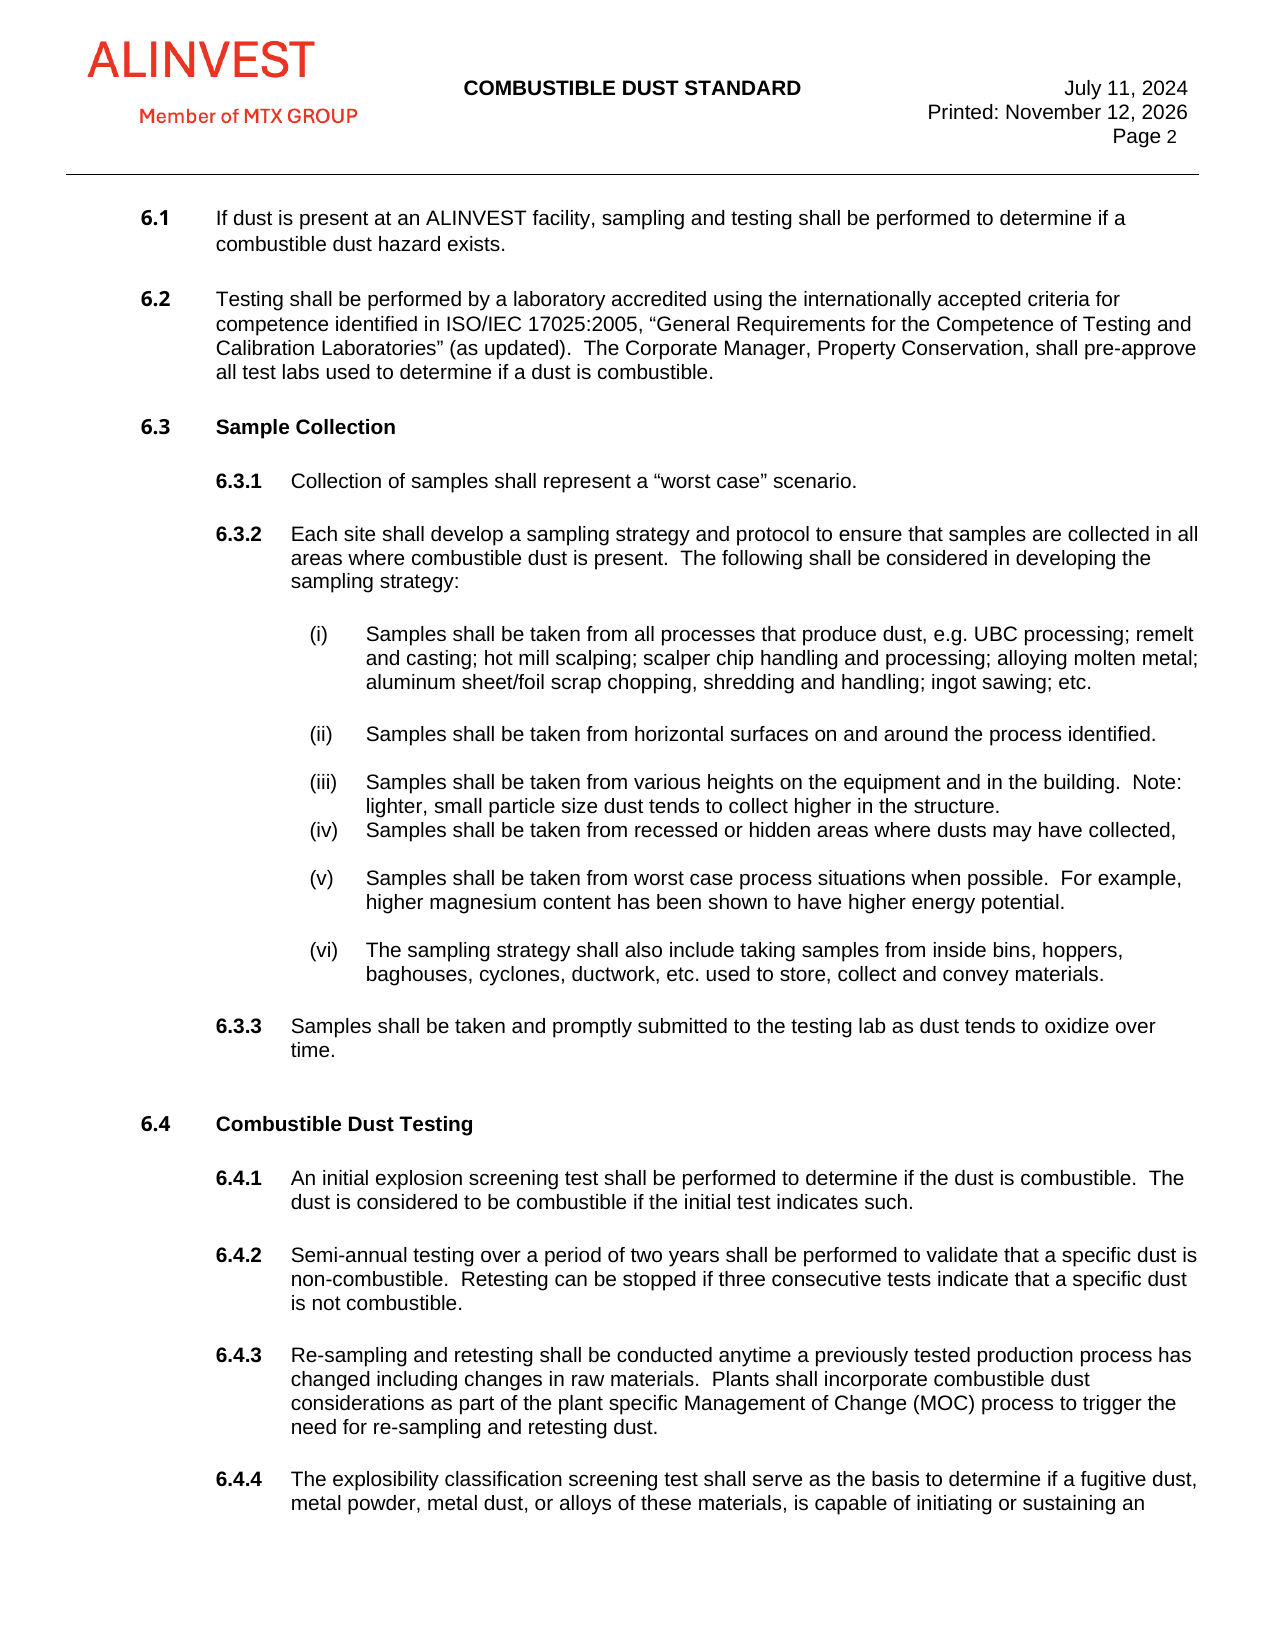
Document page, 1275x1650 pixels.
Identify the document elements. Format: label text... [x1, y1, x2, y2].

list Samples shall be taken from various heights on the equipment and in the building. Note: lighter, small particle size dust tends to collect higher in the structure. [309, 770, 1200, 818]
list Samples shall be taken from recessed or hidden areas where dusts may have collected, [309, 818, 1200, 842]
list Samples shall be taken from worst case process situations when possible. For example, higher magnesium content has been shown to have higher energy potential. [309, 866, 1200, 913]
list Testing shall be performed by a laboratory accredited using the internationally accepted criteria for competence identified in ISO/IEC 17025:2005, “General Requirements for the Competence of Testing and Calibration Laboratories” (as updated). The Corporate Manager, Property Conservation, shall pre-approve all test labs used to determine if a dust is combustible. [141, 284, 1200, 412]
list Re-sampling and retesting shall be conducted anytime a previously tested production process has changed including changes in raw materials. Plants shall incorporate combustible dust considerations as part of the plant specific Management of Change (MOC) process to trigger the need for re-sampling and retesting dust. [216, 1343, 1200, 1467]
list Samples shall be taken and promptly submitted to the testing lab as dust tends to oxidize over time. [216, 1014, 1200, 1062]
list Semi-annual testing over a period of two years shall be performed to validate that a specific dust is non-combustible. Retesting can be stopped if three consecutive tests indicate that a specific dust is not combustible. [216, 1242, 1200, 1343]
picture [76, 28, 367, 134]
list Samples shall be taken from horizontal surfaces on and around the process identified. [309, 722, 1200, 746]
list The sampling strategy shall also include taking samples from inside bins, hoppers, baghouses, cyclones, ductwork, etc. used to store, collect and convey materials. [309, 937, 1200, 1014]
list Each site shall develop a sampling strategy and protocol to ensure that samples are collected in all areas where combustible dust is present. The following shall be considered in developing the sampling strategy: [216, 521, 1200, 593]
list An initial explosion screening test shall be performed to determine if the dust is combustible. The dust is considered to be combustible if the initial test indicates such. [216, 1166, 1200, 1242]
list Sample Collection [141, 412, 1200, 469]
list If dust is present at an ALINVEST facility, sampling and testing shall be performed to determine if a combustible dust hazard exists. [141, 203, 1200, 284]
list Combustible Dust Testing [141, 1109, 1200, 1166]
list Samples shall be taken from all processes that produce dust, e.g. UBC processing; remelt and casting; hot mill scalping; scalper chip handling and processing; alloying molten metal; aluminum sheet/foil scrap chopping, shredding and handling; ingot sawing; etc. [309, 622, 1200, 693]
list Collection of samples shall represent a “worst case” scenario. [216, 469, 1200, 521]
